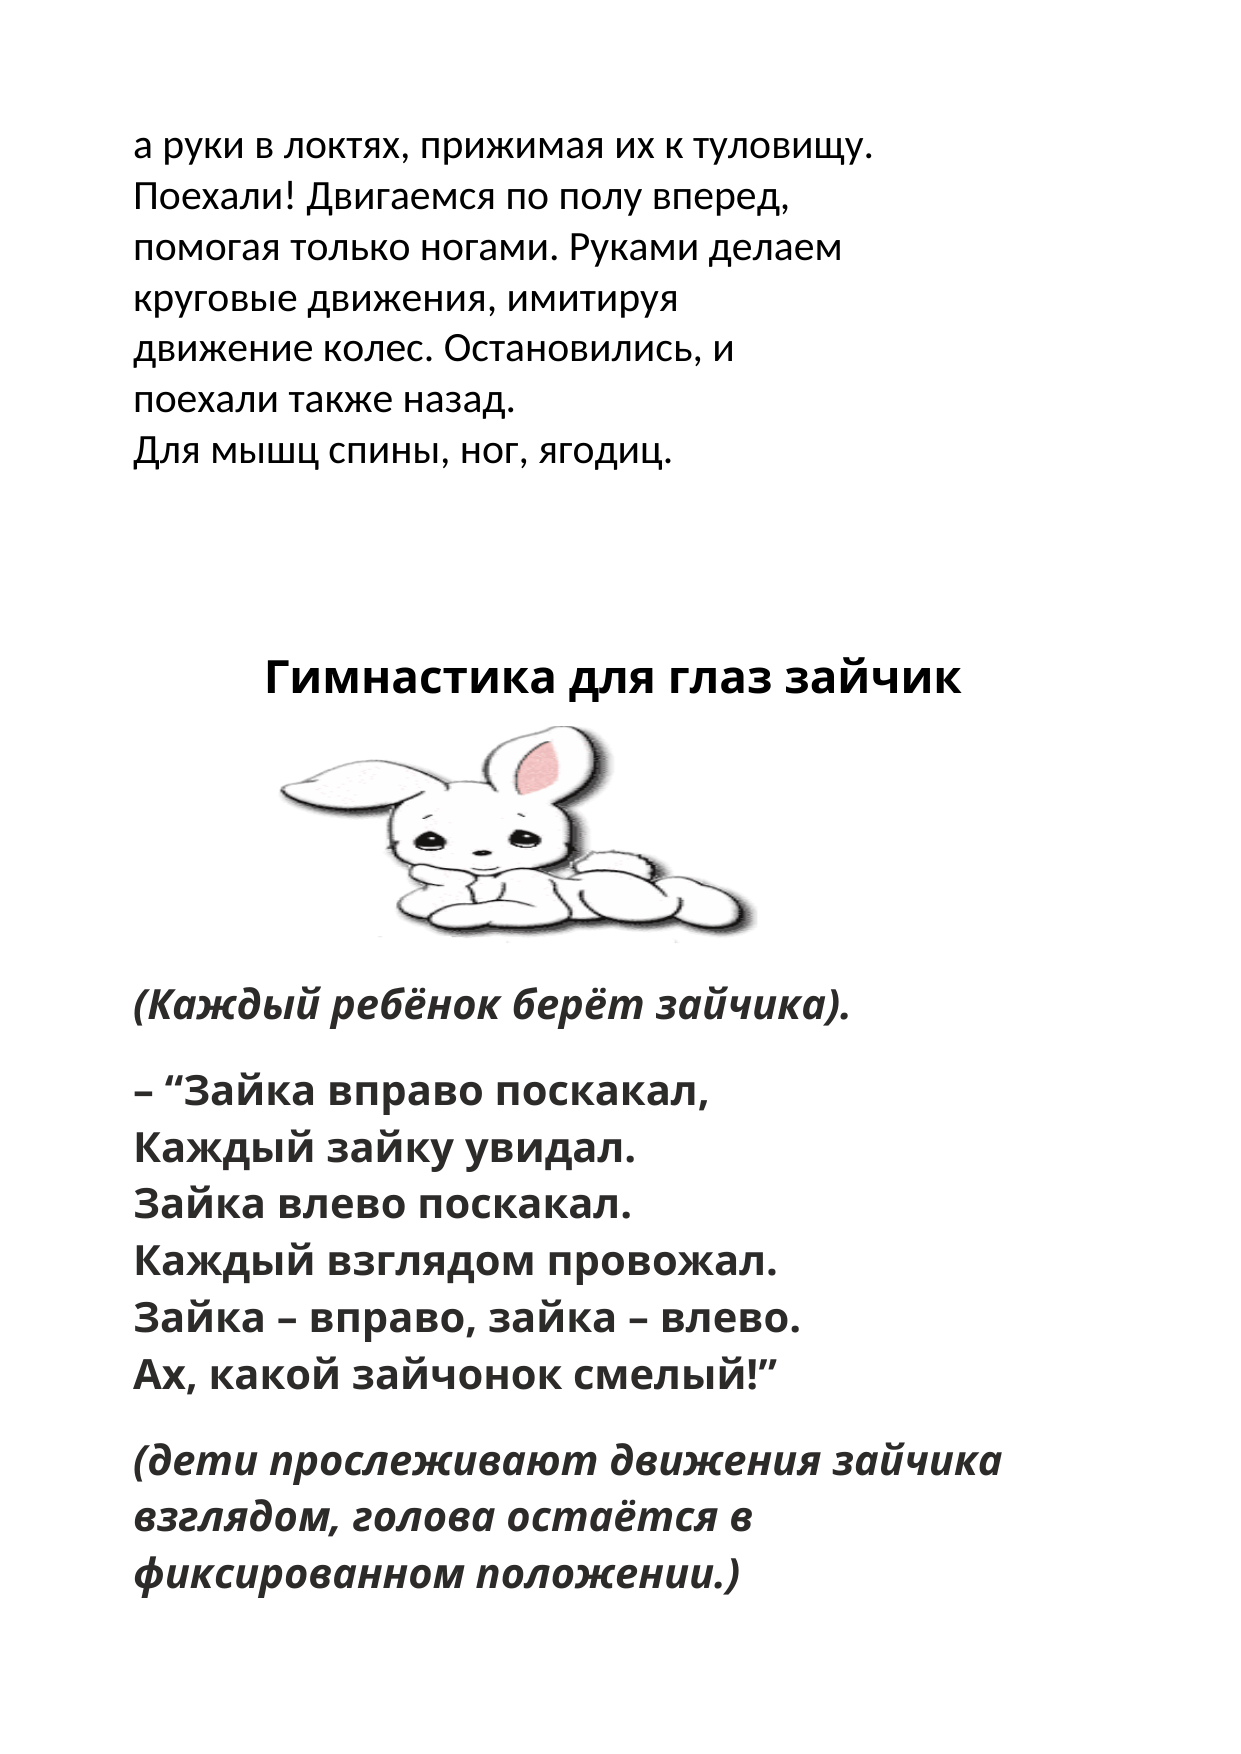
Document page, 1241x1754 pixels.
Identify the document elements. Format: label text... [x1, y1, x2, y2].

text Гимнастика для глаз зайчик [133, 644, 1093, 706]
text (дети прослеживают движения зайчика взглядом, голова остаётся в фиксированном положении.) [133, 1430, 1093, 1601]
text – “Зайка вправо поскакал, Каждый зайку увидал. Зайка влево поскакал. Каждый взглядом провожал. Зайка – вправо, зайка – влево. Ах, какой зайчонок смелый!” [133, 1061, 1093, 1401]
text Для мышц спины, ног, ягодиц. [133, 423, 1093, 474]
text (Каждый ребёнок берёт зайчика). [133, 975, 1093, 1031]
picture [274, 724, 758, 944]
text а руки в локтях, прижимая их к туловищу. [133, 118, 1093, 169]
text движение колес. Остановились, и [133, 321, 1093, 372]
text помогая только ногами. Руками делаем [133, 220, 1093, 271]
text поехали также назад. [133, 372, 1093, 423]
text круговые движения, имитируя [133, 271, 1093, 321]
text Поехали! Двигаемся по полу вперед, [133, 169, 1093, 220]
